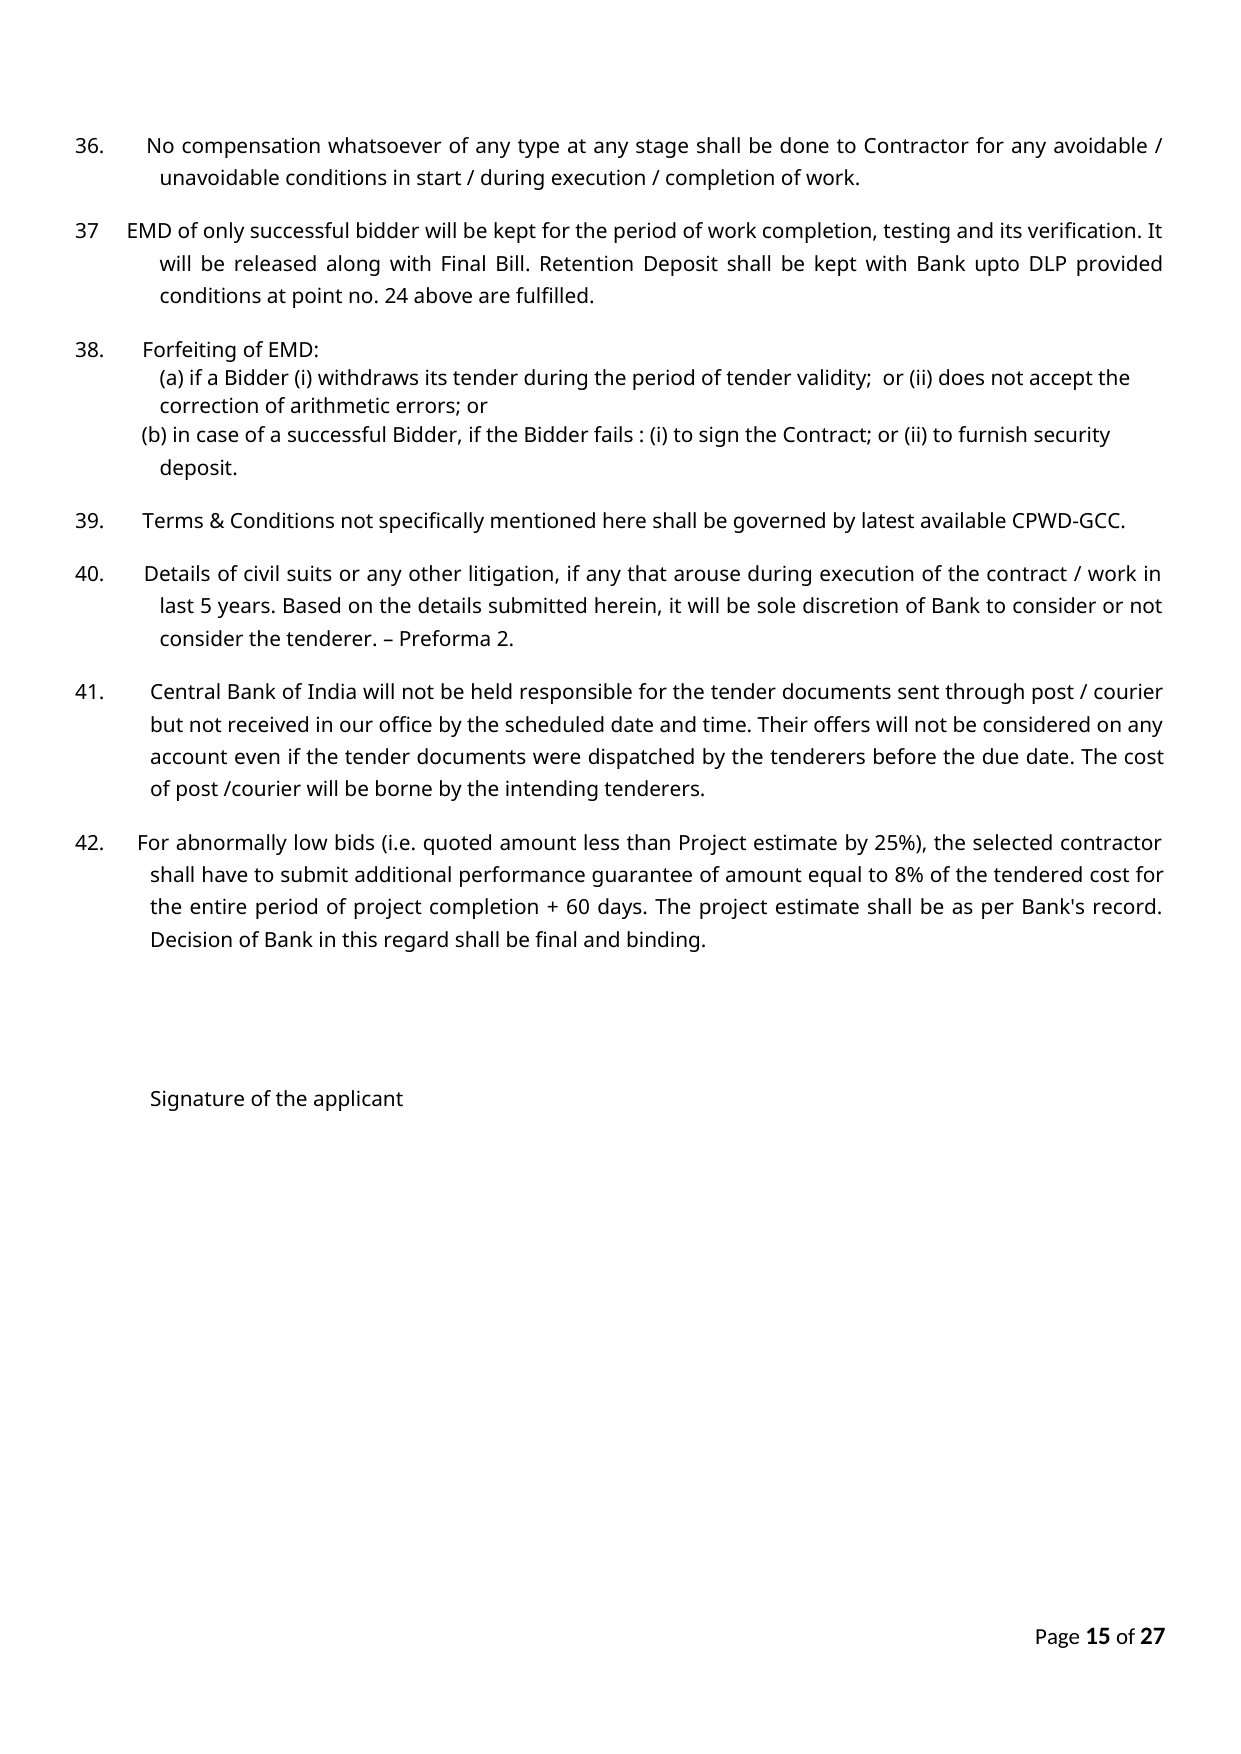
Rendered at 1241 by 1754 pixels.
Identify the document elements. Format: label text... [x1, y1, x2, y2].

text Signature of the applicant [75, 1084, 1165, 1113]
text 40. Details of civil suits or any other litigation, if any that arouse during execution of the contract / work in last 5 years. Based on the details submitted herein, it will be sole discretion of Bank to consider or not consider the tenderer. – Preforma 2. [75, 559, 1165, 652]
text (a) if a Bidder (i) withdraws its tender during the period of tender validity; or (ii) does not accept the correction of arithmetic errors; or [159, 363, 1165, 420]
text 39. Terms & Conditions not specifically mentioned here shall be governed by latest available CPWD-GCC. [75, 506, 1165, 534]
text 36. No compensation whatsoever of any type at any stage shall be done to Contractor for any avoidable / unavoidable conditions in start / during execution / completion of work. [75, 131, 1165, 192]
text 37 EMD of only successful bidder will be kept for the period of work completion, testing and its verification. It will be released along with Final Bill. Retention Deposit shall be kept with Bank upto DLP provided conditions at point no. 24 above are fulfilled. [75, 217, 1165, 310]
text 42. For abnormally low bids (i.e. quoted amount less than Project estimate by 25%), the selected contractor shall have to submit additional performance guarantee of amount equal to 8% of the tendered cost for the entire period of project completion + 60 days. The project estimate shall be as per Bank's record. Decision of Bank in this regard shall be final and binding. [75, 828, 1165, 953]
text 38. Forfeiting of EMD: [75, 335, 1165, 363]
text 41. Central Bank of India will not be held responsible for the tender documents sent through post / courier but not received in our office by the scheduled date and time. Their offers will not be considered on any account even if the tender documents were dispatched by the tenderers before the due date. The cost of post /courier will be borne by the intending tenderers. [75, 677, 1165, 803]
text (b) in case of a successful Bidder, if the Bidder fails : (i) to sign the Contract; or (ii) to furnish security deposit. [66, 420, 1165, 481]
